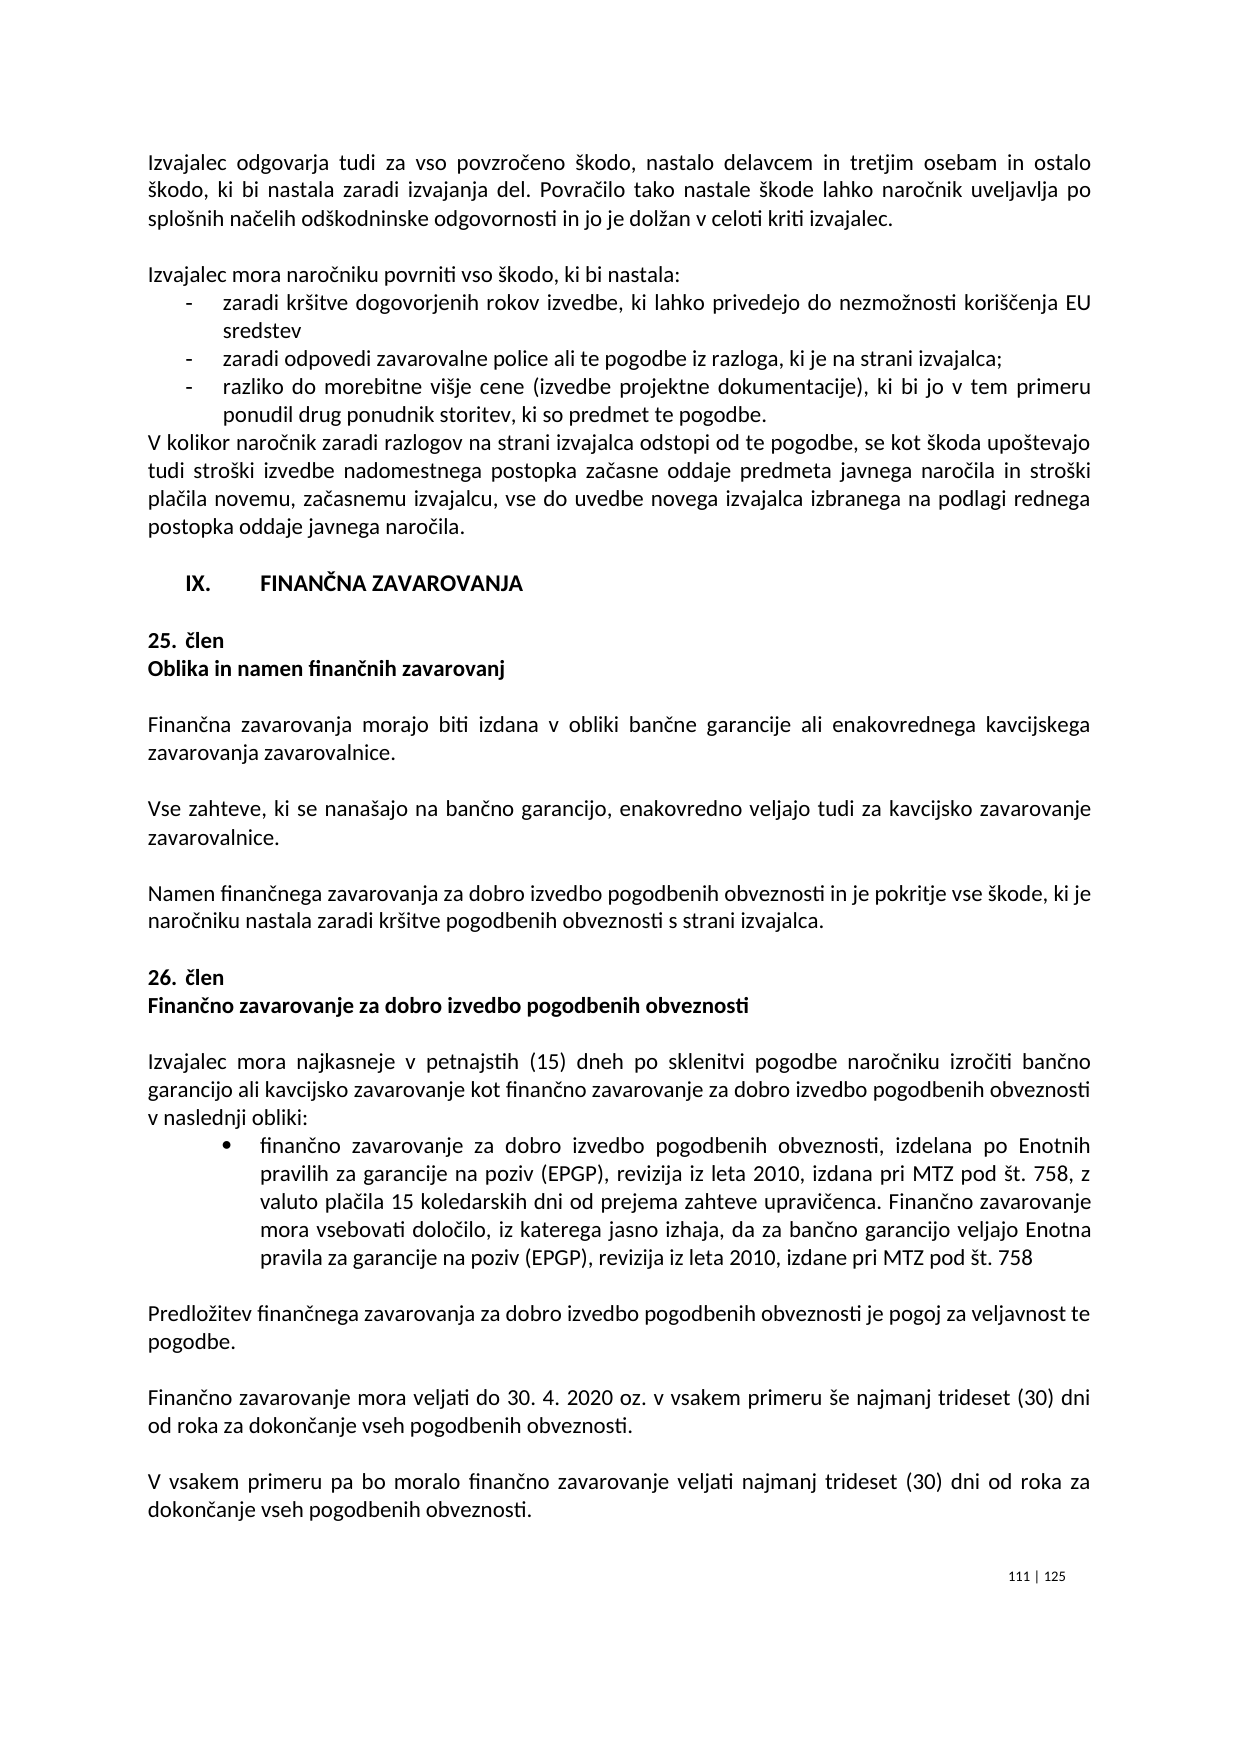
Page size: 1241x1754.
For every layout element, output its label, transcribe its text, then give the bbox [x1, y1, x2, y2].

text Finančno zavarovanje za dobro izvedbo pogodbenih obveznosti [148, 991, 1093, 1019]
list zaradi kršitve dogovorjenih rokov izvedbe, ki lahko privedejo do nezmožnosti koriščenja EU sredstev [185, 288, 1093, 344]
text Vse zahteve, ki se nanašajo na bančno garancijo, enakovredno veljajo tudi za kavcijsko zavarovanje zavarovalnice. [148, 794, 1093, 851]
text Finančno zavarovanje mora veljati do 30. 4. 2020 oz. v vsakem primeru še najmanj trideset (30) dni od roka za dokončanje vseh pogodbenih obveznosti. [148, 1383, 1093, 1439]
list zaradi odpovedi zavarovalne police ali te pogodbe iz razloga, ki je na strani izvajalca; [185, 344, 1093, 372]
text Oblika in namen finančnih zavarovanj [148, 654, 1093, 682]
text Izvajalec odgovarja tudi za vso povzročeno škodo, nastalo delavcem in tretjim osebam in ostalo škodo, ki bi nastala zaradi izvajanja del. Povračilo tako nastale škode lahko naročnik uveljavlja po splošnih načelih odškodninske odgovornosti in jo je dolžan v celoti kriti izvajalec. [148, 148, 1093, 232]
text V kolikor naročnik zaradi razlogov na strani izvajalca odstopi od te pogodbe, se kot škoda upoštevajo tudi stroški izvedbe nadomestnega postopka začasne oddaje predmeta javnega naročila in stroški plačila novemu, začasnemu izvajalcu, vse do uvedbe novega izvajalca izbranega na podlagi rednega postopka oddaje javnega naročila. [148, 428, 1093, 540]
text Izvajalec mora najkasneje v petnajstih (15) dneh po sklenitvi pogodbe naročniku izročiti bančno garancijo ali kavcijsko zavarovanje kot finančno zavarovanje za dobro izvedbo pogodbenih obveznosti v naslednji obliki: [148, 1047, 1093, 1131]
text Finančna zavarovanja morajo biti izdana v obliki bančne garancije ali enakovrednega kavcijskega zavarovanja zavarovalnice. [148, 711, 1093, 767]
list razliko do morebitne višje cene (izvedbe projektne dokumentacije), ki bi jo v tem primeru ponudil drug ponudnik storitev, ki so predmet te pogodbe. [185, 372, 1093, 428]
text Izvajalec mora naročniku povrniti vso škodo, ki bi nastala: [148, 260, 1093, 288]
text Namen finančnega zavarovanja za dobro izvedbo pogodbenih obveznosti in je pokritje vse škode, ki je naročniku nastala zaradi kršitve pogodbenih obveznosti s strani izvajalca. [148, 879, 1093, 935]
list finančno zavarovanje za dobro izvedbo pogodbenih obveznosti, izdelana po Enotnih pravilih za garancije na poziv (EPGP), revizija iz leta 2010, izdana pri MTZ pod št. 758, z valuto plačila 15 koledarskih dni od prejema zahteve upravičenca. Finančno zavarovanje mora vsebovati določilo, iz katerega jasno izhaja, da za bančno garancijo veljajo Enotna pravila za garancije na poziv (EPGP), revizija iz leta 2010, izdane pri MTZ pod št. 758 [223, 1131, 1093, 1271]
list FINANČNA ZAVAROVANJA [185, 568, 1093, 597]
text V vsakem primeru pa bo moralo finančno zavarovanje veljati najmanj trideset (30) dni od roka za dokončanje vseh pogodbenih obveznosti. [148, 1467, 1093, 1523]
list člen [148, 626, 1093, 654]
list člen [148, 963, 1093, 991]
text Predložitev finančnega zavarovanja za dobro izvedbo pogodbenih obveznosti je pogoj za veljavnost te pogodbe. [148, 1299, 1093, 1355]
